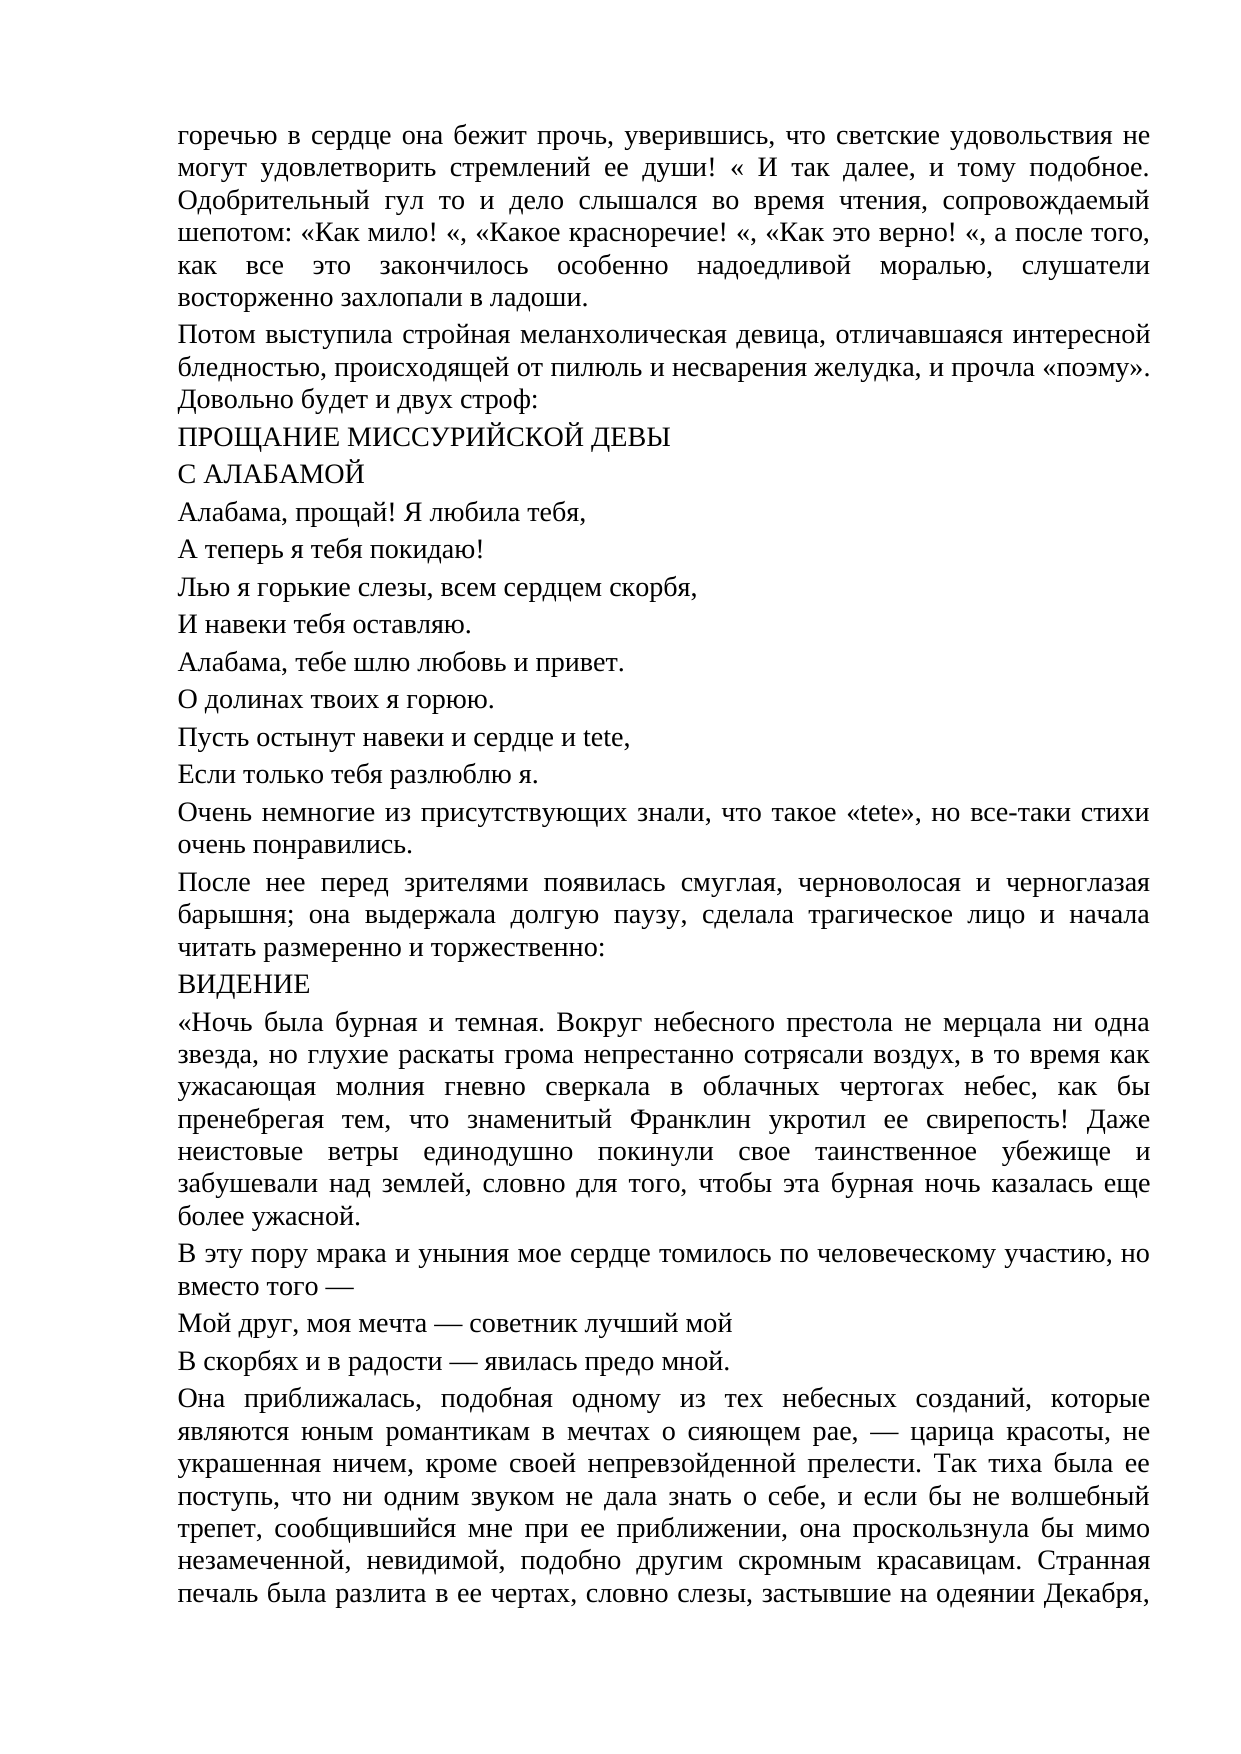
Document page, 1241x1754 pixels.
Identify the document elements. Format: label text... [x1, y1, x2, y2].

text Очень немногие из присутствующих знали, что такое «tete», но все-таки стихи очень понравились. [177, 795, 1152, 860]
text Алабама, тебе шлю любовь и привет. [177, 645, 1152, 677]
text Лью я горькие слезы, всем сердцем скорбя, [177, 570, 1152, 602]
text Мой друг, моя мечта — советник лучший мой [177, 1306, 1152, 1339]
text «Ночь была бурная и темная. Вокруг небесного престола не мерцала ни одна звезда, но глухие раскаты грома непрестанно сотрясали воздух, в то время как ужасающая молния гневно сверкала в облачных чертогах небес, как бы пренебрегая тем, что знаменитый Франклин укротил ее свирепость! Даже неистовые ветры единодушно покинули свое таинственное убежище и забушевали над землей, словно для того, чтобы эта бурная ночь казалась еще более ужасной. [177, 1004, 1152, 1231]
text Если только тебя разлюблю я. [177, 757, 1152, 790]
text В скорбях и в радости — явилась предо мной. [177, 1344, 1152, 1376]
text О долинах твоих я горюю. [177, 682, 1152, 715]
text ПРОЩАНИЕ МИССУРИЙСКОЙ ДЕВЫ [177, 420, 1152, 452]
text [177, 118, 1152, 312]
text ВИДЕНИЕ [177, 967, 1152, 999]
text После нее перед зрителями появилась смуглая, черноволосая и черноглазая барышня; она выдержала долгую паузу, сделала трагическое лицо и начала читать размеренно и торжественно: [177, 865, 1152, 962]
text И навеки тебя оставляю. [177, 607, 1152, 640]
text С АЛАБАМОЙ [177, 457, 1152, 490]
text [177, 1381, 1152, 1608]
text Потом выступила стройная меланхолическая девица, отличавшаяся интересной бледностью, происходящей от пилюль и несварения желудка, и прочла «поэму». Довольно будет и двух строф: [177, 318, 1152, 415]
text А теперь я тебя покидаю! [177, 532, 1152, 565]
text Алабама, прощай! Я любила тебя, [177, 495, 1152, 527]
text В эту пору мрака и уныния мое сердце томилось по человеческому участию, но вместо того — [177, 1236, 1152, 1301]
text Пусть остынут навеки и сердце и tete, [177, 720, 1152, 752]
